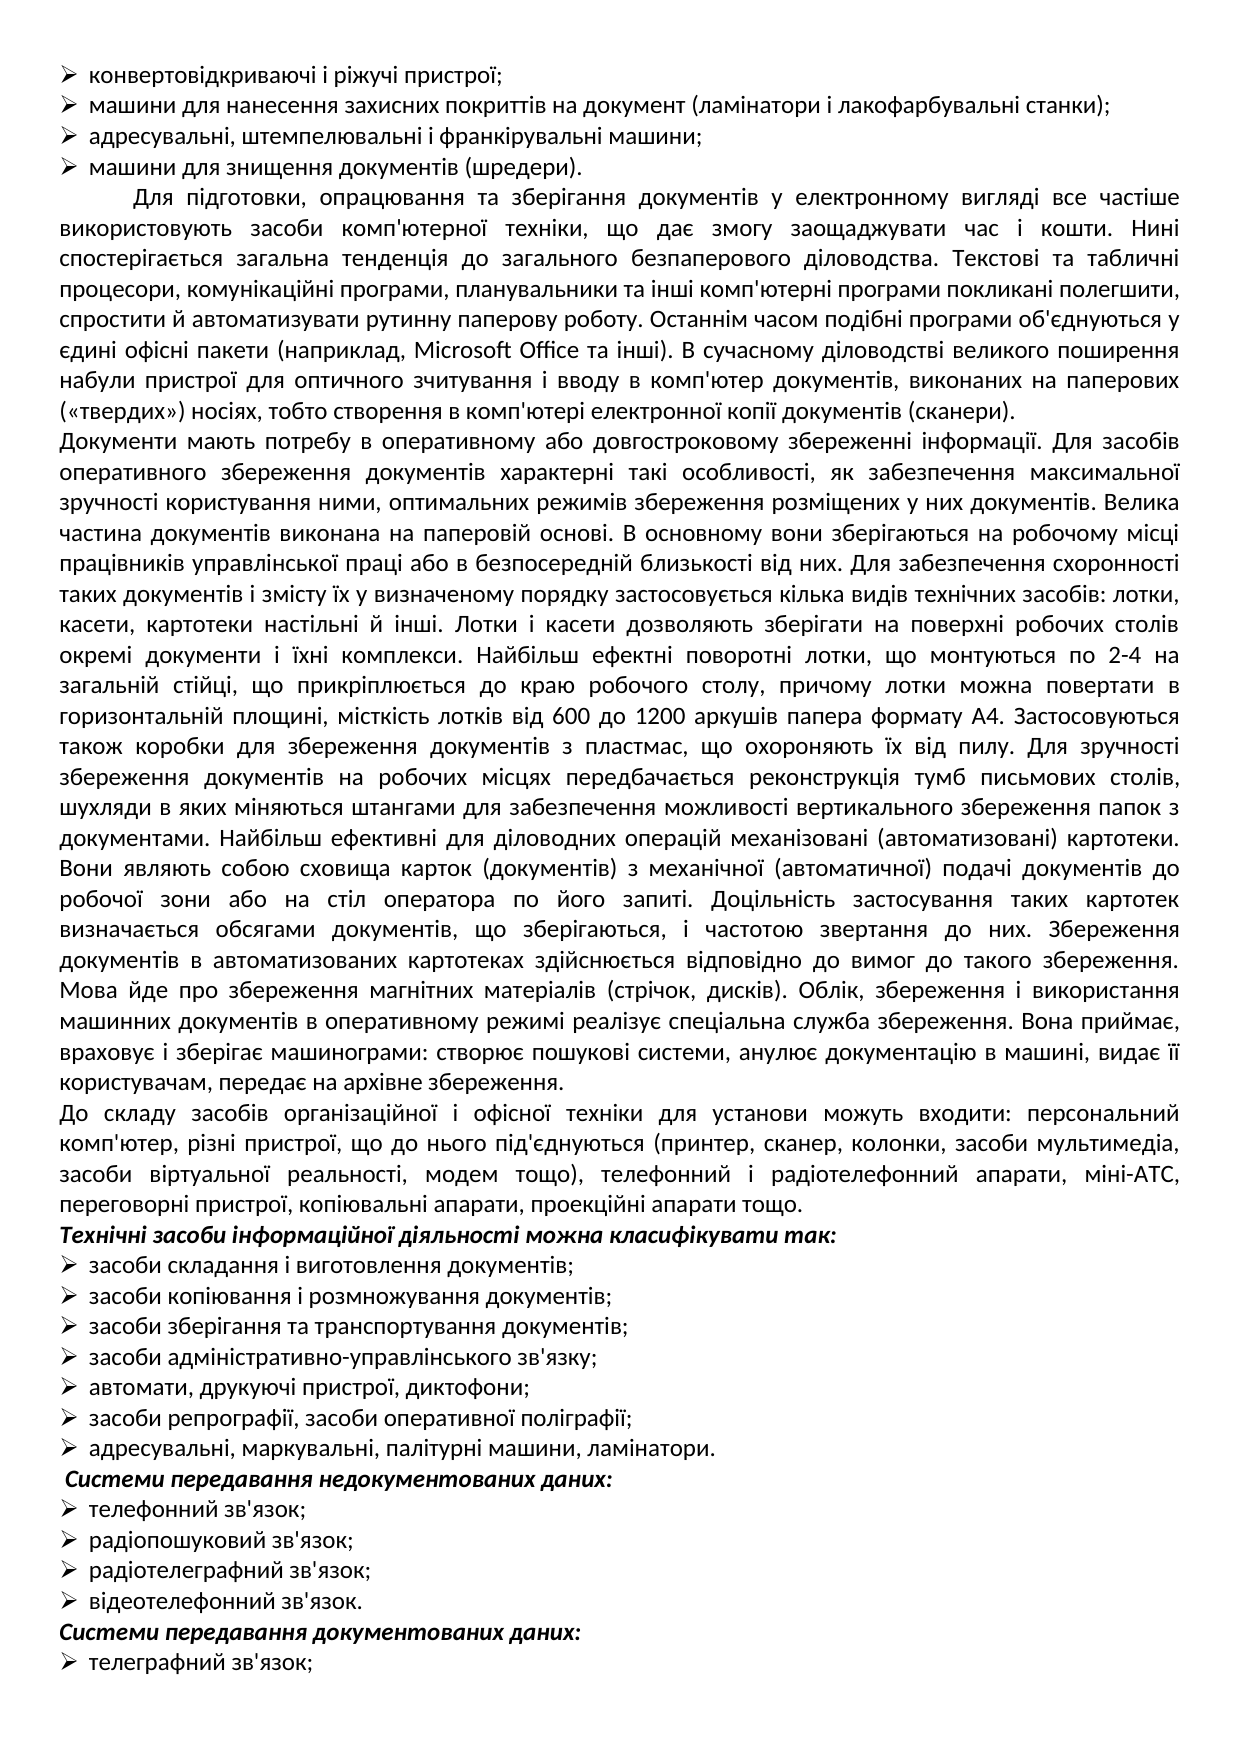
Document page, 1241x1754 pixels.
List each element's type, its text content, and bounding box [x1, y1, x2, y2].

list засоби копіювання і розмножування документів; [59, 1280, 1181, 1310]
list Для підготовки, опрацювання та зберігання документів у електронному вигляді все частіше використовують засоби комп'ютерної техніки, що дає змогу заощаджувати час і кошти. Нині спостерігається загальна тенденція до загального безпаперового діловодства. Текстові та табличні процесори, комунікаційні програми, планувальники та інші комп'ютерні програми покликані полегшити, спростити й автоматизувати рутинну паперову роботу. Останнім часом подібні програми об'єднуються у єдині офісні пакети (наприклад, Microsoft Office та інші). В сучасному діловодстві великого поширення набули пристрої для оптичного зчитування і вводу в комп'ютер документів, виконаних на паперових («твердих») носіях, тобто створення в комп'ютері електронної копії документів (сканери). [59, 181, 1181, 425]
list засоби складання і виготовлення документів; [59, 1249, 1181, 1280]
list засоби репрографії, засоби оперативної поліграфії; [59, 1402, 1181, 1432]
text До складу засобів організаційної і офісної техніки для установи можуть входити: персональний комп'ютер, різні пристрої, що до нього під'єднуються (принтер, сканер, колонки, засоби мультимедіа, засоби віртуальної реальності, модем тощо), телефонний і радіотелефонний апарати, міні-АТС, переговорні пристрої, копіювальні апарати, проекційні апарати тощо. [59, 1097, 1181, 1219]
list радіопошуковий зв'язок; [59, 1524, 1181, 1554]
list адресувальні, штемпелювальні і франкірувальні машини; [59, 120, 1181, 151]
text Системи передавання документованих даних: [59, 1616, 1181, 1646]
list засоби адміністративно-управлінського зв'язку; [59, 1341, 1181, 1371]
list відеотелефонний зв'язок. [59, 1585, 1181, 1616]
list адресувальні, маркувальні, палітурні машини, ламінатори. [59, 1432, 1181, 1463]
list радіотелеграфний зв'язок; [59, 1554, 1181, 1585]
list засоби зберігання та транспортування документів; [59, 1310, 1181, 1341]
list автомати, друкуючі пристрої, диктофони; [59, 1371, 1181, 1402]
list машини для знищення документів (шредери). [59, 151, 1181, 181]
list телеграфний зв'язок; [59, 1646, 1181, 1677]
text Документи мають потребу в оперативному або довгостроковому збереженні інформації. Для засобів оперативного збереження документів характерні такі особливості, як забезпечення максимальної зручності користування ними, оптимальних режимів збереження розміщених у них документів. Велика частина документів виконана на паперовій основі. В основному вони зберігаються на робочому місці працівників управлінської праці або в безпосередній близькості від них. Для забезпечення схоронності таких документів і змісту їх у визначеному порядку застосовується кілька видів технічних засобів: лотки, касети, картотеки настільні й інші. Лотки і касети дозволяють зберігати на поверхні робочих столів окремі документи і їхні комплекси. Найбільш ефектні поворотні лотки, що монтуються по 2-4 на загальній стійці, що прикріплюється до краю робочого столу, причому лотки можна повертати в горизонтальній площині, місткість лотків від 600 до 1200 аркушів папера формату А4. Застосовуються також коробки для збереження документів з пластмас, що охороняють їх від пилу. Для зручності збереження документів на робочих місцях передбачається реконструкція тумб письмових столів, шухляди в яких міняються штангами для забезпечення можливості вертикального збереження папок з документами. Найбільш ефективні для діловодних операцій механізовані (автоматизовані) картотеки. Вони являють собою сховища карток (документів) з механічної (автоматичної) подачі документів до робочої зони або на стіл оператора по його запиті. Доцільність застосування таких картотек визначається обсягами документів, що зберігаються, і частотою звертання до них. Збереження документів в автоматизованих картотеках здійснюється відповідно до вимог до такого збереження. Мова йде про збереження магнітних матеріалів (стрічок, дисків). Облік, збереження і використання машинних документів в оперативному режимі реалізує спеціальна служба збереження. Вона приймає, враховує і зберігає машинограми: створює пошукові системи, анулює документацію в машині, видає її користувачам, передає на архівне збереження. [59, 425, 1181, 1097]
text Технічні засоби інформаційної діяльності можна класифікувати так: [59, 1219, 1181, 1249]
list машини для нанесення захисних покриттів на документ (ламінатори і лакофарбувальні станки); [59, 89, 1181, 120]
text Системи передавання недокументованих даних: [59, 1463, 1181, 1493]
list телефонний зв'язок; [59, 1493, 1181, 1524]
list конвертовідкриваючі і ріжучі пристрої; [59, 59, 1181, 89]
